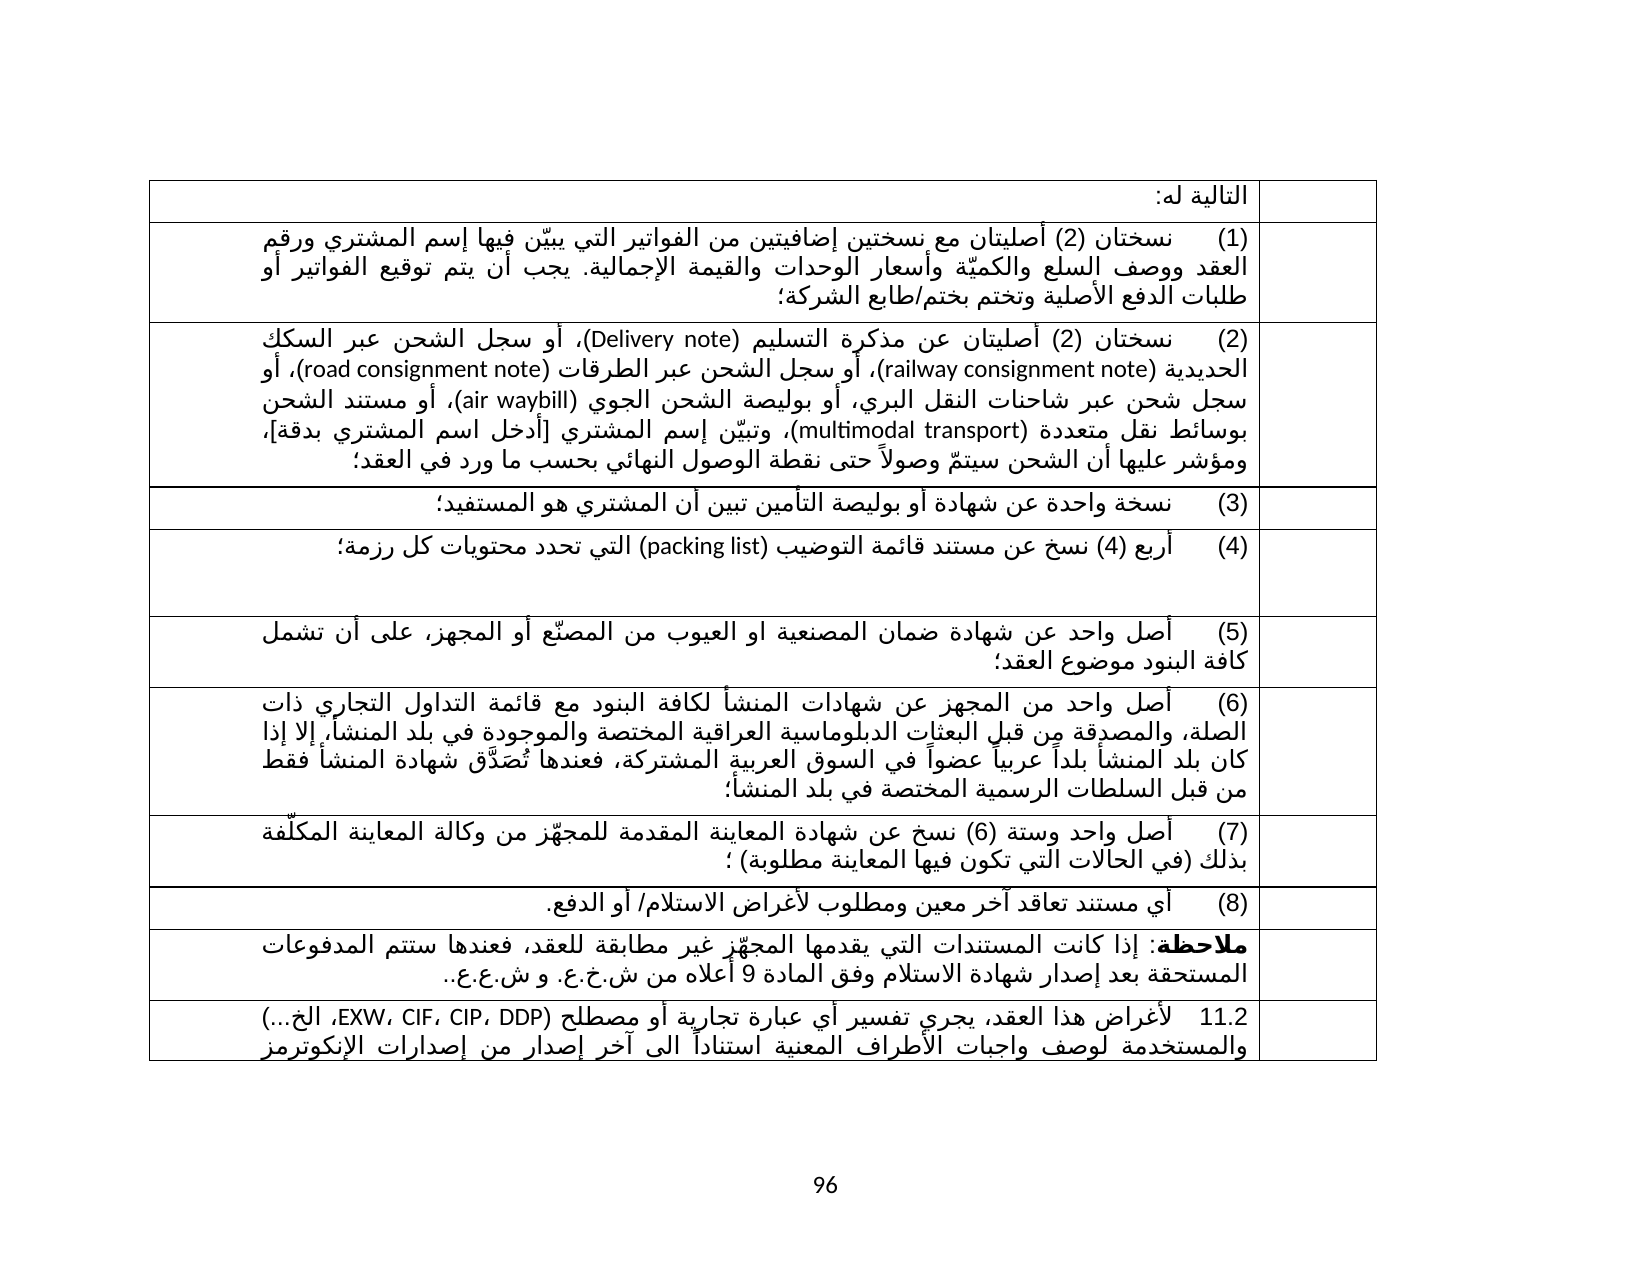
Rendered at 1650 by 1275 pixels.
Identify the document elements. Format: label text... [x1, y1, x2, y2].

table_cell [1260, 930, 1376, 1000]
table_cell ملاحظة: إذا كانت المستندات التي يقدمها المجهّز غير مطابقة للعقد، فعندها ستتم المدفوعات المستحقة بعد إصدار شهادة الاستلام وفق المادة 9 أعلاه من ش.خ.ع. و ش.ع.ع.. [150, 930, 1259, 1000]
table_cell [150, 181, 1259, 222]
table_cell (1) نسختان (2) أصليتان مع نسختين إضافيتين من الفواتير التي يبيّن فيها إسم المشتري ورقم العقد ووصف السلع والكميّة وأسعار الوحدات والقيمة الإجمالية. يجب أن يتم توقيع الفواتير أو طلبات الدفع الأصلية وتختم بختم/طابع الشركة؛ [150, 223, 1259, 322]
table_cell (4) أربع (4) نسخ عن مستند قائمة التوضيب (packing list) التي تحدد محتويات كل رزمة؛ [150, 530, 1259, 616]
table_cell [1260, 181, 1376, 222]
table_cell (6) أصل واحد من المجهز عن شهادات المنشأ لكافة البنود مع قائمة التداول التجاري ذات الصلة، والمصدقة من قبل البعثات الدبلوماسية العراقية المختصة والموجودة في بلد المنشأ، إلا إذا كان بلد المنشأ بلداً عربياً عضواً في السوق العربية المشتركة، فعندها تُصَدَّق شهادة المنشأ فقط من قبل السلطات الرسمية المختصة في بلد المنشأ؛ [150, 688, 1259, 815]
table_cell [1260, 688, 1376, 815]
table_cell (2) نسختان (2) أصليتان عن مذكرة التسليم (Delivery note)، أو سجل الشحن عبر السكك الحديدية (railway consignment note)، أو سجل الشحن عبر الطرقات (road consignment note)، أو سجل شحن عبر شاحنات النقل البري، أو بوليصة الشحن الجوي (air waybill)، أو مستند الشحن بوسائط نقل متعددة (multimodal transport)، وتبيّن إسم المشتري [أدخل اسم المشتري بدقة]، ومؤشر عليها أن الشحن سيتمّ وصولاً حتى نقطة الوصول النهائي بحسب ما ورد في العقد؛ [150, 323, 1259, 486]
table_cell [1260, 223, 1376, 322]
table_cell [1260, 323, 1376, 486]
table_cell [1260, 888, 1376, 929]
table_cell [1260, 816, 1376, 886]
table_cell (7) أصل واحد وستة (6) نسخ عن شهادة المعاينة المقدمة للمجهّز من وكالة المعاينة المكلّفة بذلك (في الحالات التي تكون فيها المعاينة مطلوبة) ؛ [150, 816, 1259, 886]
table_cell [1260, 488, 1376, 529]
table_cell [1260, 530, 1376, 616]
table_cell [1260, 617, 1376, 687]
table_cell 11.2 لأغراض هذا العقد، يجري تفسير أي عبارة تجارية أو مصطلح (EXW، CIF، CIP، DDP، الخ...) والمستخدمة لوصف واجبات الأطراف المعنية استناداً الى آخر إصدار من إصدارات الإنكوترمز INCOTERMS® الذي نشرتها غرفة التجارة الدولية في باريس. [150, 1001, 1259, 1060]
table_cell (8) أي مستند تعاقد آخر معين ومطلوب لأغراض الاستلام/ أو الدفع. [150, 888, 1259, 929]
table_cell [1260, 1001, 1376, 1060]
table_cell (3) نسخة واحدة عن شهادة أو بوليصة التأمين تبين أن المشتري هو المستفيد؛ [150, 488, 1259, 529]
table_cell (5) أصل واحد عن شهادة ضمان المصنعية او العيوب من المصنّع أو المجهز، على أن تشمل كافة البنود موضوع العقد؛ [150, 617, 1259, 687]
